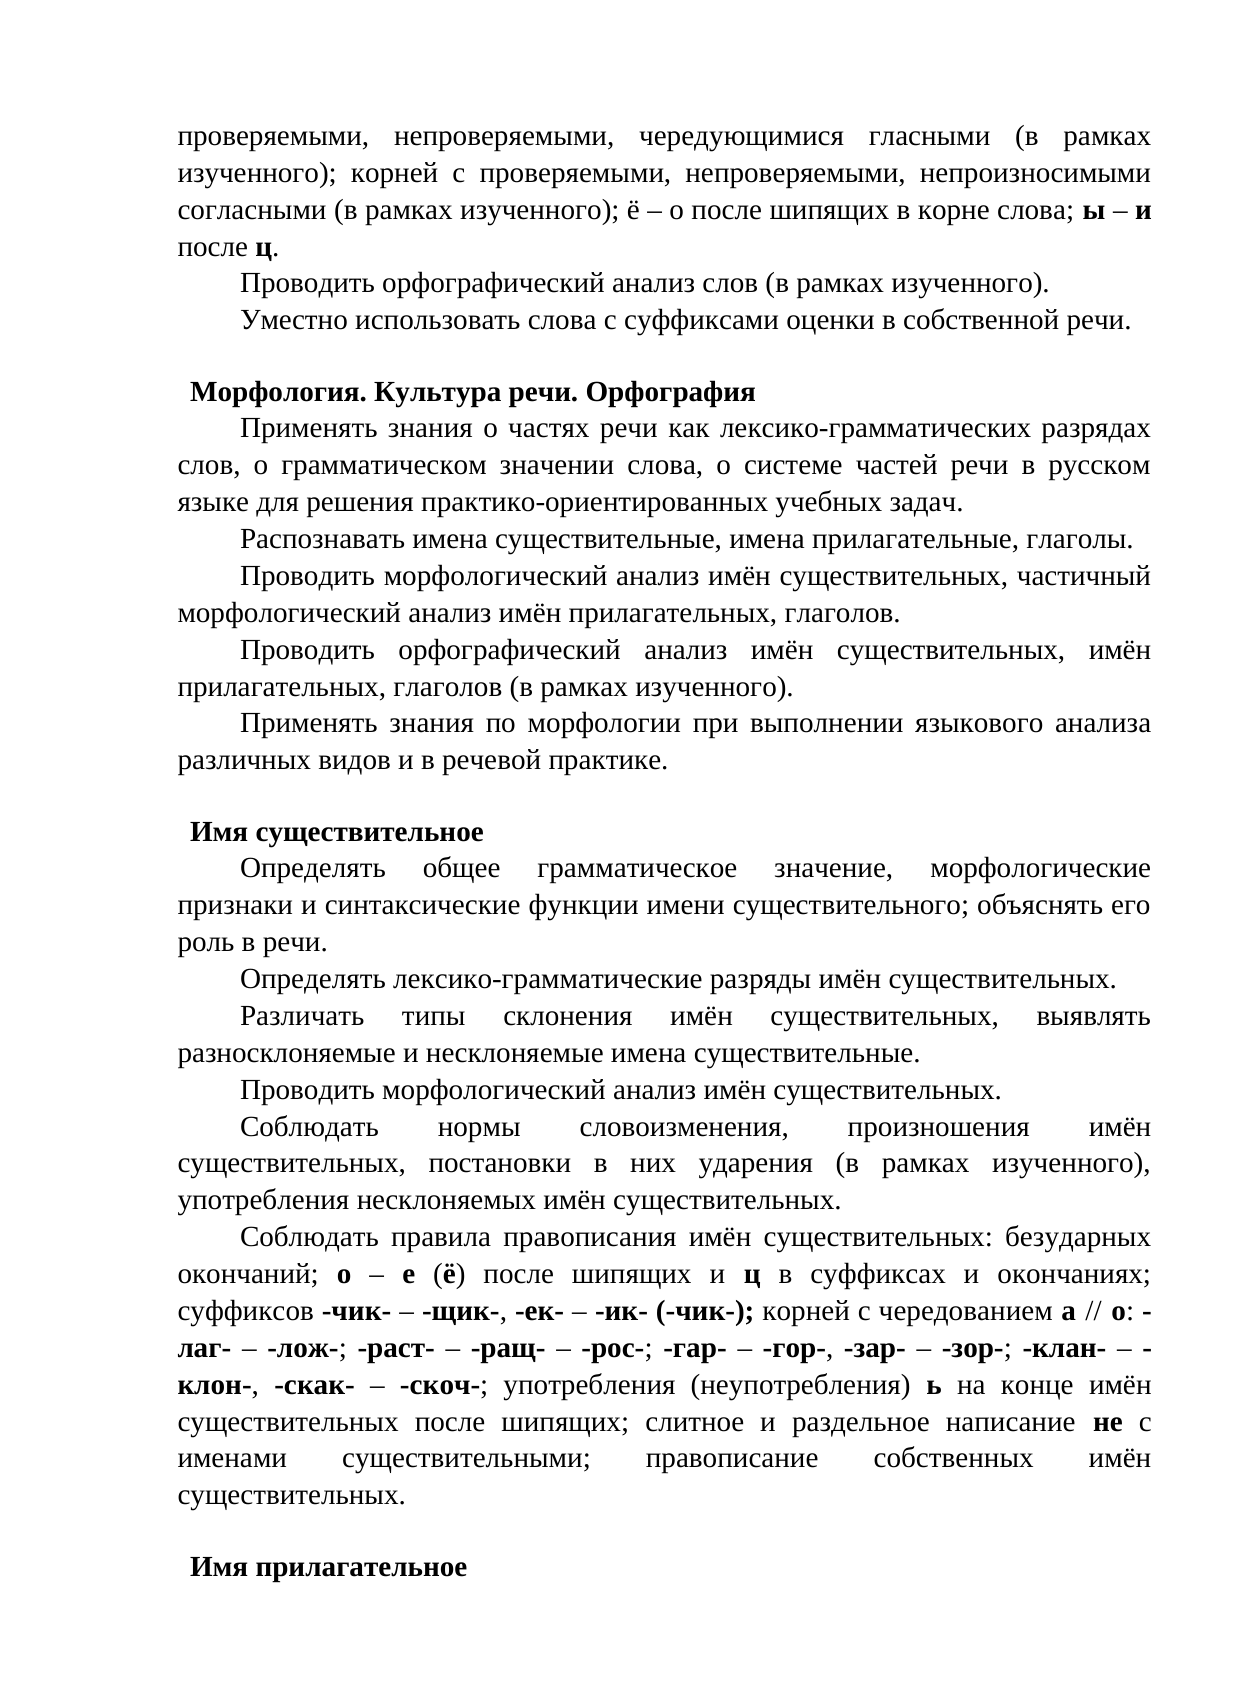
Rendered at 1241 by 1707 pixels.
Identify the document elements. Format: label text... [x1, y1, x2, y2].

text Проводить орфографический анализ имён существительных, имён прилагательных, глаголов (в рамках изученного). [177, 632, 1152, 702]
text Соблюдать правила правописания имён существительных: безударных окончаний; о – е (ё) после шипящих и ц в суффиксах и окончаниях; суффиксов -чик- – -щик-, -ек- – -ик- (-чик-); корней с чередованием а // о: -лаг- – -лож-; -раст- – -ращ- – -рос-; -гар- – -гор-, -зар- – -зор-; -клан- – -клон-, -скак- – -скоч-; употребления (неупотребления) ь на конце имён существительных после шипящих; слитное и раздельное написание не с именами существительными; правописание собственных имён существительных. [177, 1219, 1152, 1511]
text Определять лексико-грамматические разряды имён существительных. [177, 961, 1152, 995]
text Применять знания по морфологии при выполнении языкового анализа различных видов и в речевой практике. [177, 706, 1152, 776]
text Распознавать имена существительные, имена прилагательные, глаголы. [177, 521, 1152, 555]
text Определять общее грамматическое значение, морфологические признаки и синтаксические функции имени существительного; объяснять его роль в речи. [177, 851, 1152, 958]
text Проводить морфологический анализ имён существительных, частичный морфологический анализ имён прилагательных, глаголов. [177, 558, 1152, 628]
text Имя существительное [190, 814, 1152, 847]
text Уместно использовать слова с суффиксами оценки в собственной речи. [177, 302, 1152, 336]
text Морфология. Культура речи. Орфография [190, 374, 1152, 407]
text Имя прилагательное [190, 1549, 1152, 1582]
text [177, 118, 1152, 262]
text Применять знания о частях речи как лексико-грамматических разрядах слов, о грамматическом значении слова, о системе частей речи в русском языке для решения практико-ориентированных учебных задач. [177, 411, 1152, 518]
text Проводить орфографический анализ слов (в рамках изученного). [177, 266, 1152, 299]
text Соблюдать нормы словоизменения, произношения имён существительных, постановки в них ударения (в рамках изученного), употребления несклоняемых имён существительных. [177, 1109, 1152, 1216]
text Проводить морфологический анализ имён существительных. [177, 1072, 1152, 1105]
text Различать типы склонения имён существительных, выявлять разносклоняемые и несклоняемые имена существительные. [177, 998, 1152, 1068]
